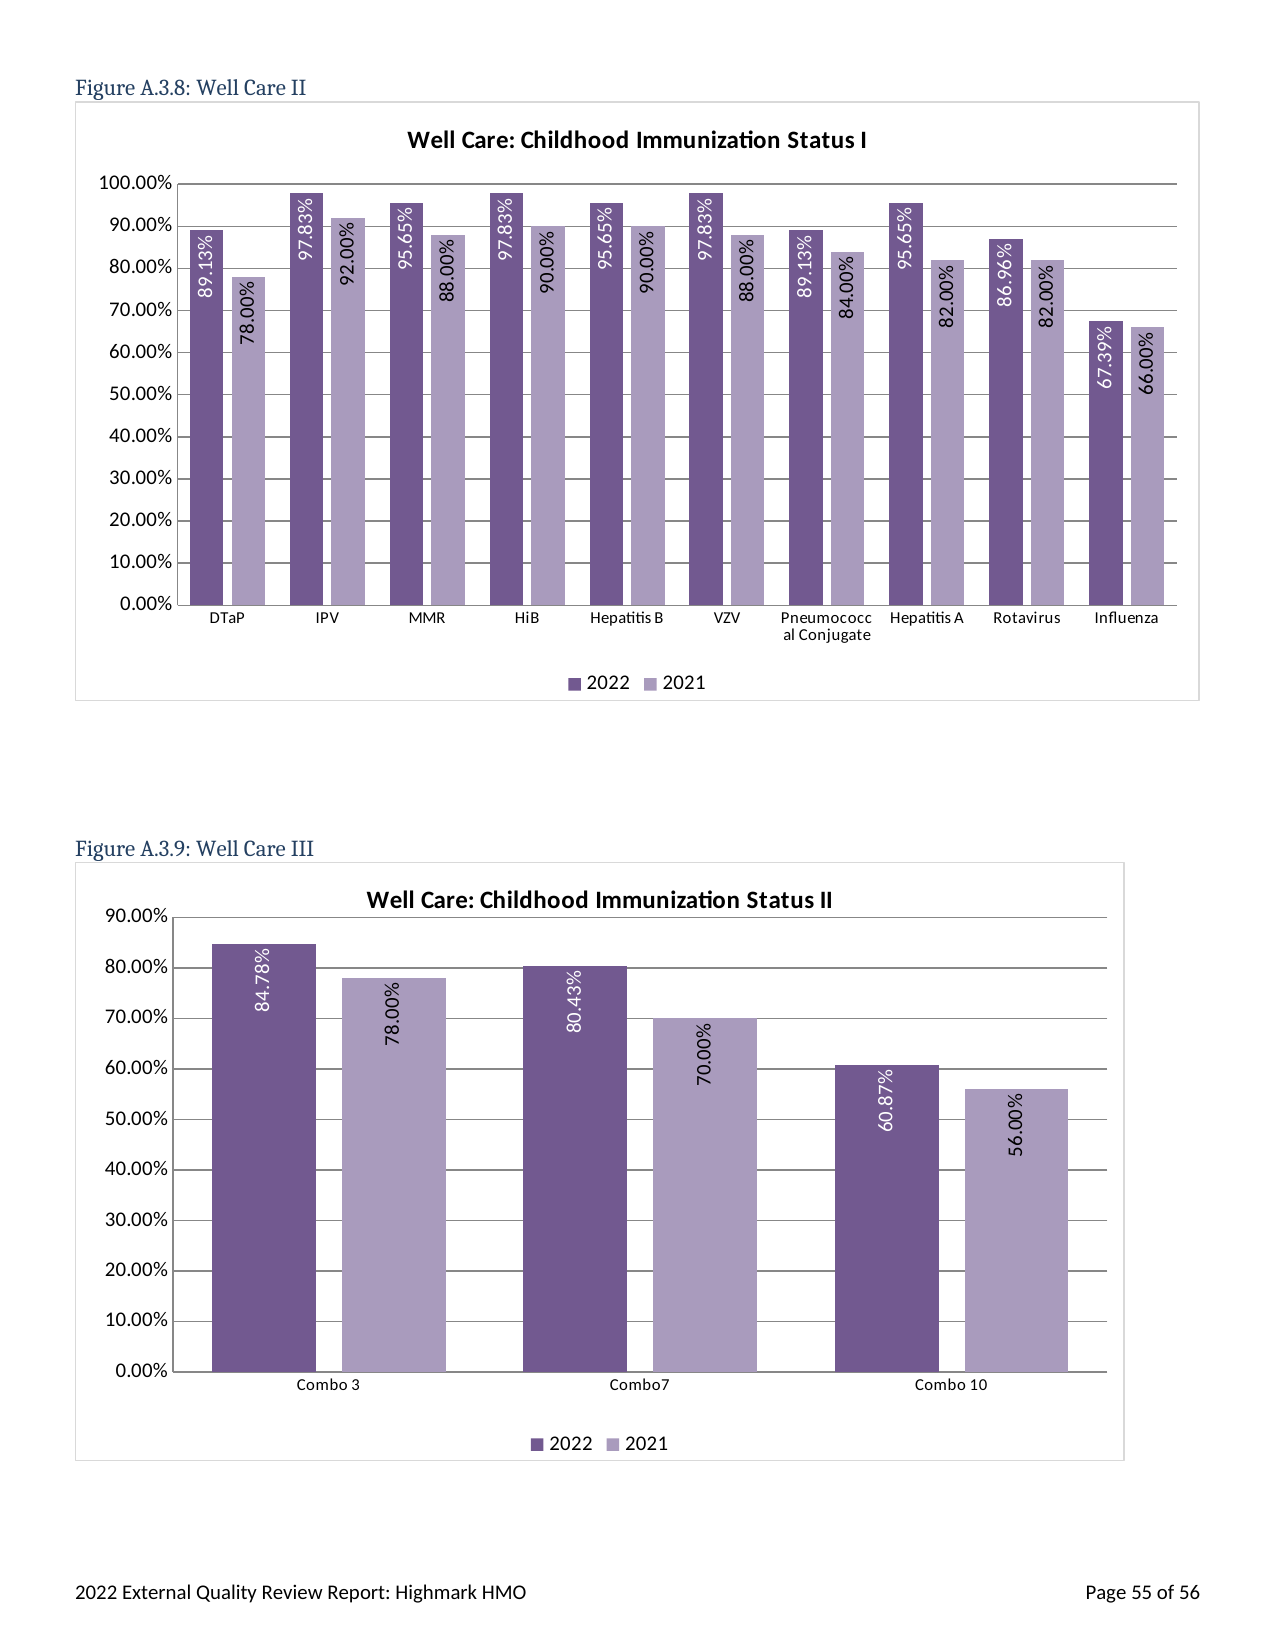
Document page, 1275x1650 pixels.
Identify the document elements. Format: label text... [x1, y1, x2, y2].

subtitle Figure A.3.8: Well Care II [75, 75, 1200, 101]
subtitle Figure A.3.9: Well Care III [75, 835, 1200, 862]
